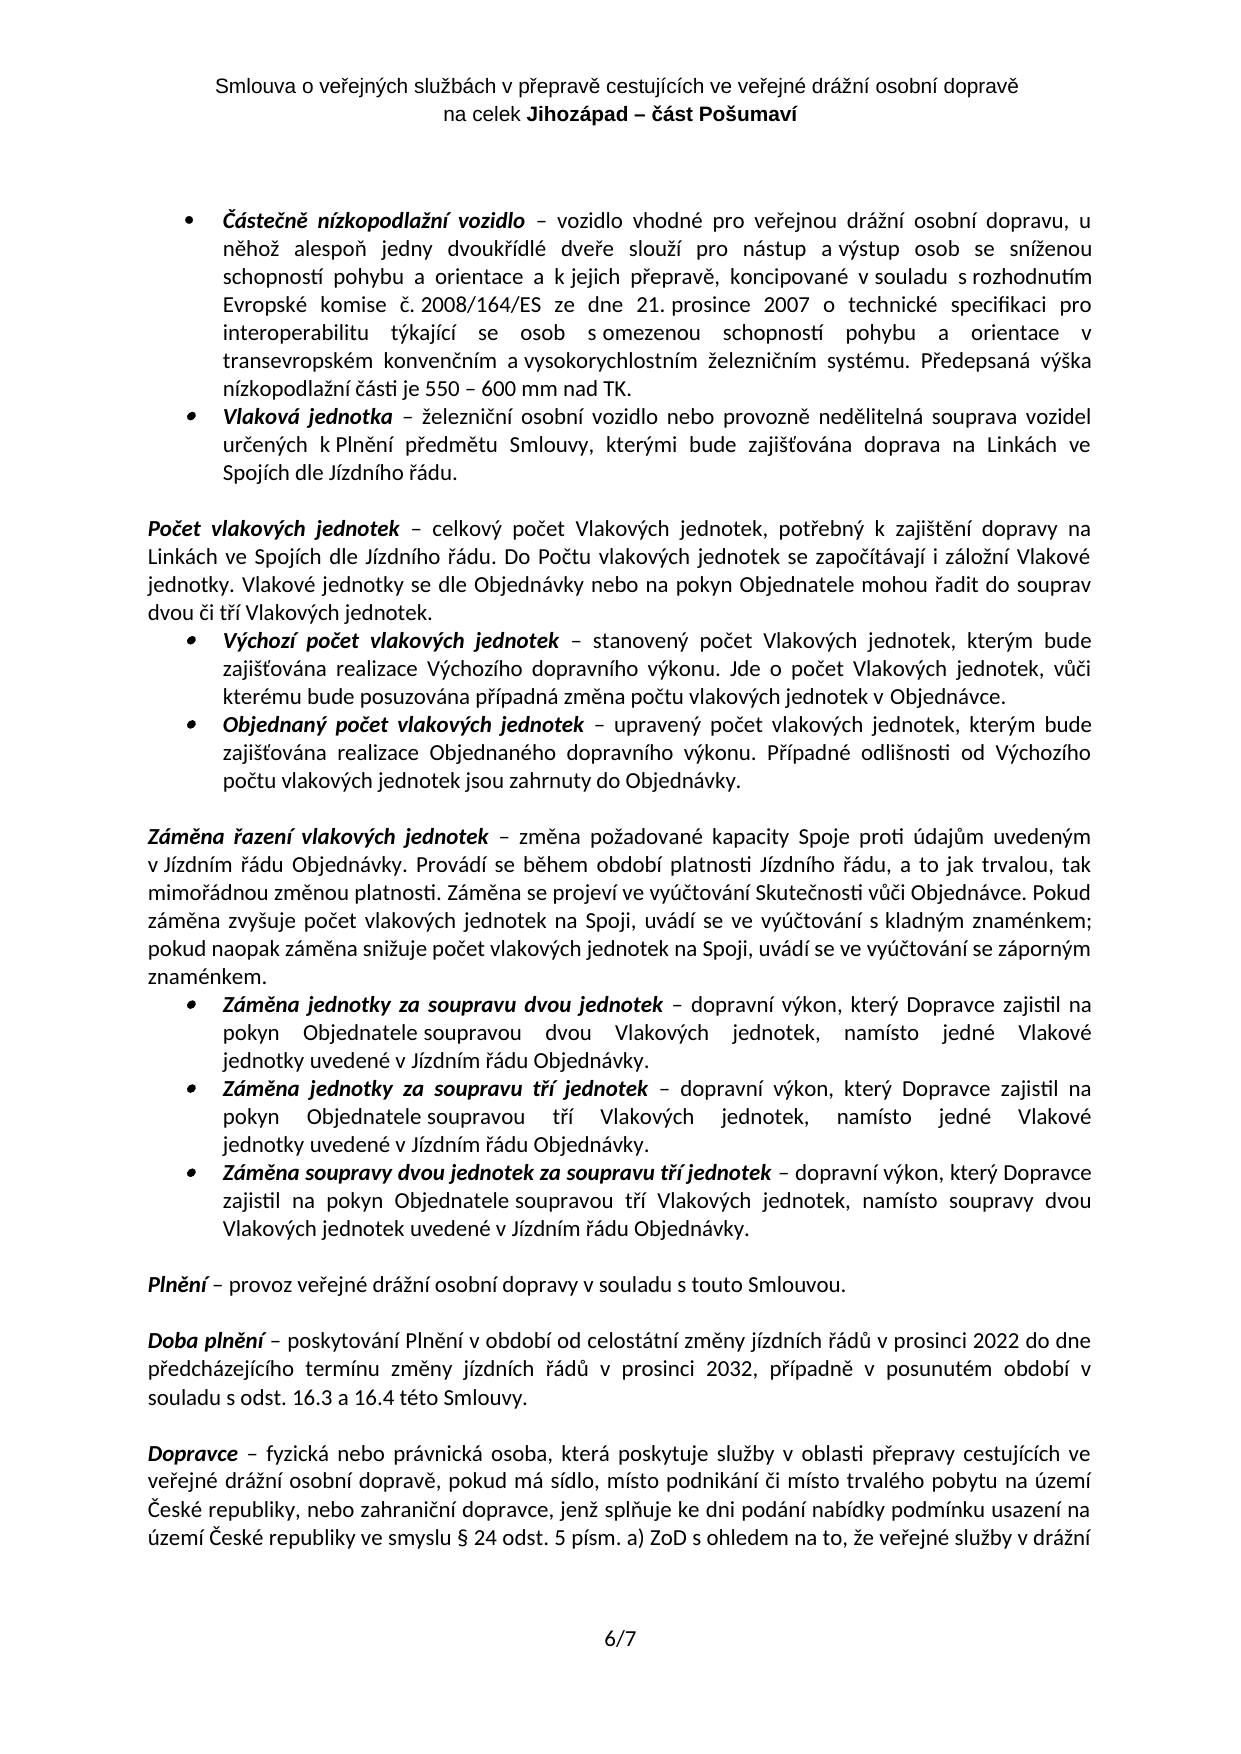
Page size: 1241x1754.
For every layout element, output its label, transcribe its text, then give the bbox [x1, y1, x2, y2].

text Záměna řazení vlakových jednotek – změna požadované kapacity Spoje proti údajům uvedeným v Jízdním řádu Objednávky. Provádí se během období platnosti Jízdního řádu, a to jak trvalou, tak mimořádnou změnou platnosti. Záměna se projeví ve vyúčtování Skutečnosti vůči Objednávce. Pokud záměna zvyšuje počet vlakových jednotek na Spoji, uvádí se ve vyúčtování s kladným znaménkem; pokud naopak záměna snižuje počet vlakových jednotek na Spoji, uvádí se ve vyúčtování se záporným znaménkem. [148, 822, 1092, 990]
list Záměna soupravy dvou jednotek za soupravu tří jednotek – dopravní výkon, který Dopravce zajistil na pokyn Objednatele soupravou tří Vlakových jednotek, namísto soupravy dvou Vlakových jednotek uvedené v Jízdním řádu Objednávky. [185, 1158, 1092, 1242]
text Počet vlakových jednotek – celkový počet Vlakových jednotek, potřebný k zajištění dopravy na Linkách ve Spojích dle Jízdního řádu. Do Počtu vlakových jednotek se započítávají i záložní Vlakové jednotky. Vlakové jednotky se dle Objednávky nebo na pokyn Objednatele mohou řadit do souprav dvou či tří Vlakových jednotek. [148, 514, 1092, 626]
list Vlaková jednotka – železniční osobní vozidlo nebo provozně nedělitelná souprava vozidel určených k Plnění předmětu Smlouvy, kterými bude zajišťována doprava na Linkách ve Spojích dle Jízdního řádu. [185, 402, 1092, 486]
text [148, 1439, 1092, 1551]
text Doba plnění – poskytování Plnění v období od celostátní změny jízdních řádů v prosinci 2022 do dne předcházejícího termínu změny jízdních řádů v prosinci 2032, případně v posunutém období v souladu s odst. 16.3 a 16.4 této Smlouvy. [148, 1327, 1092, 1411]
list Záměna jednotky za soupravu dvou jednotek – dopravní výkon, který Dopravce zajistil na pokyn Objednatele soupravou dvou Vlakových jednotek, namísto jedné Vlakové jednotky uvedené v Jízdním řádu Objednávky. [185, 990, 1092, 1074]
text Plnění – provoz veřejné drážní osobní dopravy v souladu s touto Smlouvou. [148, 1271, 1092, 1298]
list Záměna jednotky za soupravu tří jednotek – dopravní výkon, který Dopravce zajistil na pokyn Objednatele soupravou tří Vlakových jednotek, namísto jedné Vlakové jednotky uvedené v Jízdním řádu Objednávky. [185, 1074, 1092, 1158]
list Částečně nízkopodlažní vozidlo – vozidlo vhodné pro veřejnou drážní osobní dopravu, u něhož alespoň jedny dvoukřídlé dveře slouží pro nástup a výstup osob se sníženou schopností pohybu a orientace a k jejich přepravě, koncipované v souladu s rozhodnutím Evropské komise č. 2008/164/ES ze dne 21. prosince 2007 o technické specifikaci pro interoperabilitu týkající se osob s omezenou schopností pohybu a orientace v transevropském konvenčním a vysokorychlostním železničním systému. Předepsaná výška nízkopodlažní části je 550 – 600 mm nad TK. [185, 206, 1092, 402]
list Výchozí počet vlakových jednotek – stanovený počet Vlakových jednotek, kterým bude zajišťována realizace Výchozího dopravního výkonu. Jde o počet Vlakových jednotek, vůči kterému bude posuzována případná změna počtu vlakových jednotek v Objednávce. [185, 626, 1092, 710]
list Objednaný počet vlakových jednotek – upravený počet vlakových jednotek, kterým bude zajišťována realizace Objednaného dopravního výkonu. Případné odlišnosti od Výchozího počtu vlakových jednotek jsou zahrnuty do Objednávky. [185, 710, 1092, 794]
